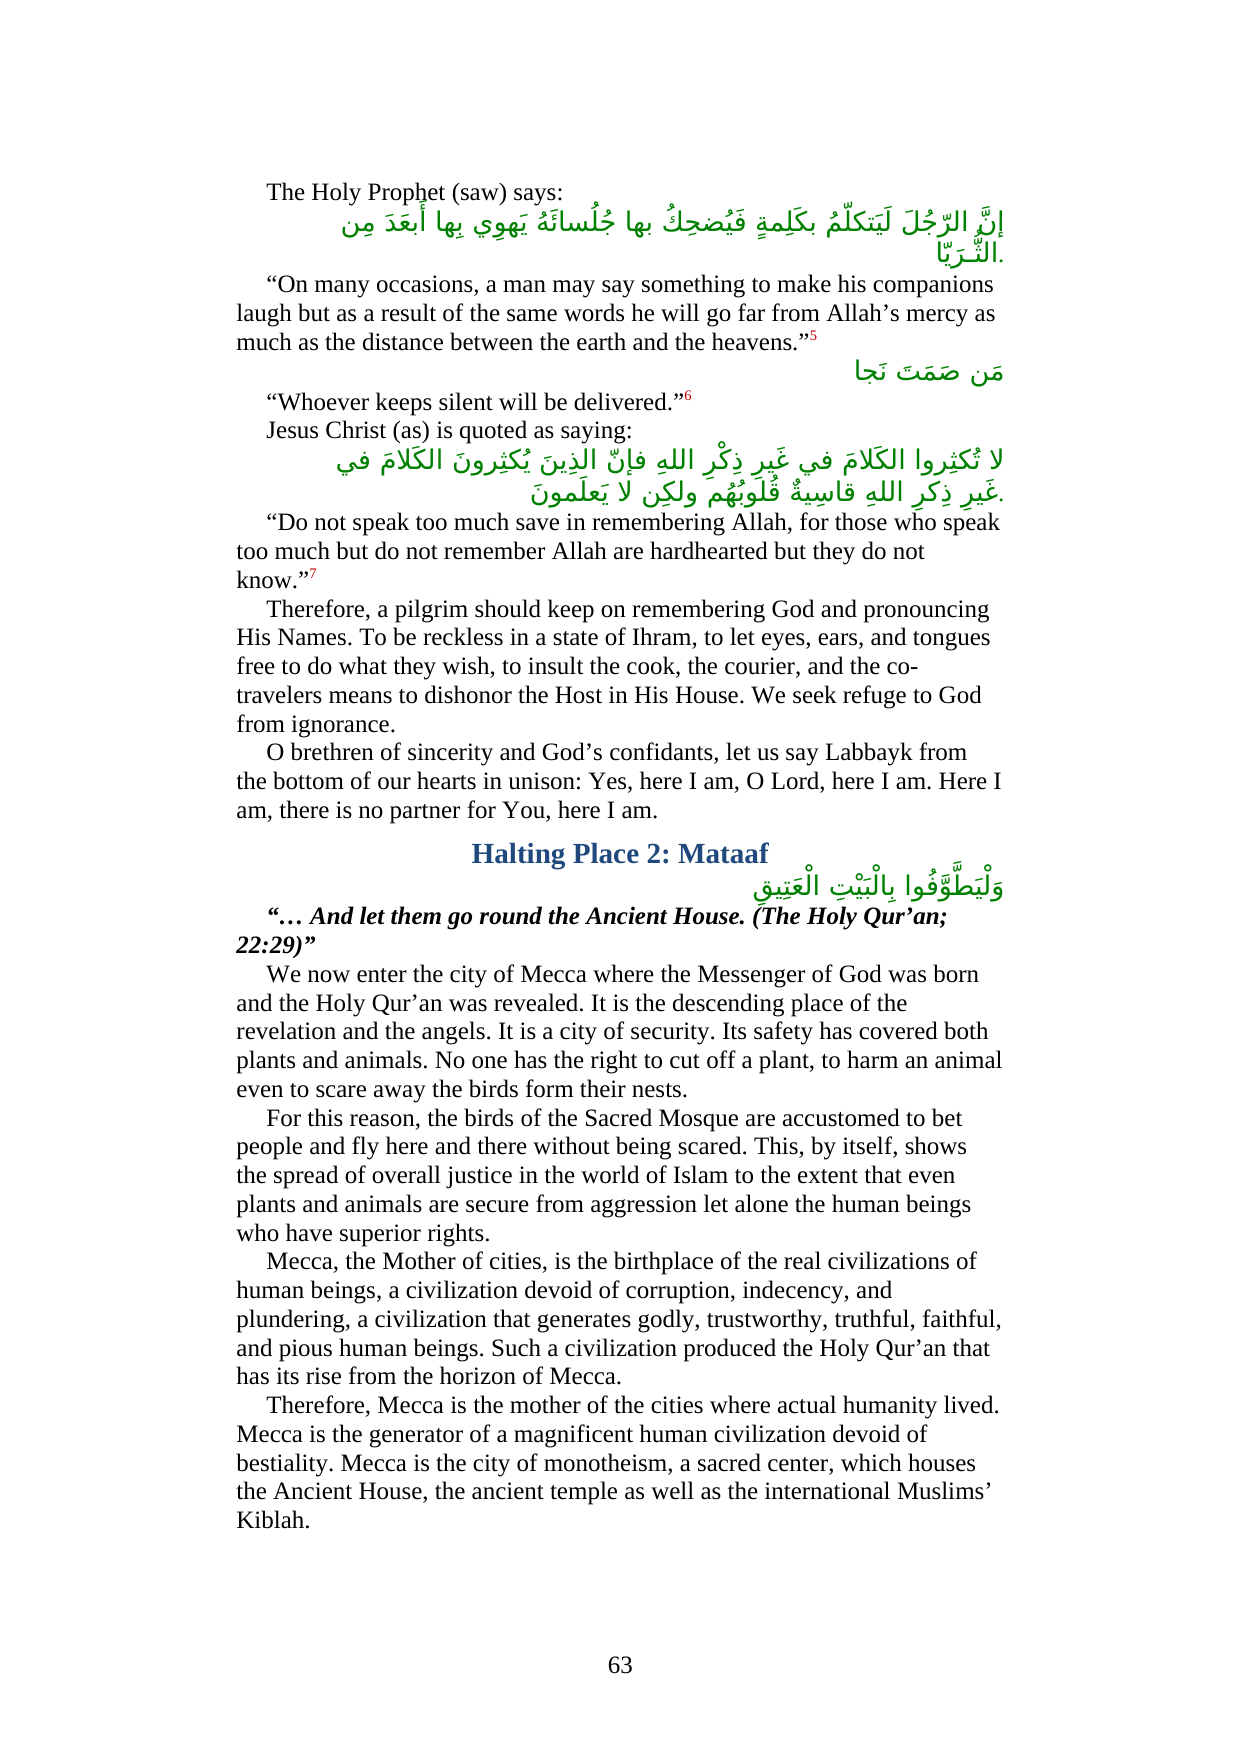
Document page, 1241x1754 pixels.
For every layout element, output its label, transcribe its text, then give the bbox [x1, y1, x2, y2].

text Therefore, a pilgrim should keep on remembering God and pronouncing His Names. To be reckless in a state of Ihram, to let eyes, ears, and tongues free to do what they wish, to insult the cook, the courier, and the co-travelers means to dishonor the Host in His House. We seek refuge to God from ignorance. [236, 594, 1004, 737]
text وَلْيَطَّوَّفُوا بِالْبَيْتِ الْعَتِيقِ [236, 870, 1004, 901]
text “Do not speak too much save in remembering Allah, for those who speak too much but do not remember Allah are hardhearted but they do not know.”7 [236, 507, 1004, 594]
subtitle Halting Place 2: Mataaf [236, 836, 1004, 870]
text The Holy Prophet (saw) says: [236, 177, 1004, 206]
text Therefore, Mecca is the mother of the cities where actual humanity lived. Mecca is the generator of a magnificent human civilization devoid of bestiality. Mecca is the city of monotheism, a sacred center, which houses the Ancient House, the ancient temple as well as the international Muslims’ Kiblah. [236, 1390, 1004, 1534]
text “… And let them go round the Ancient House. (The Holy Qur’an; 22:29)” [236, 901, 1004, 959]
text مَن صَمَتَ نَجا [236, 355, 1004, 387]
text Jesus Christ (as) is quoted as saying: [236, 416, 1004, 444]
text For this reason, the birds of the Sacred Mosque are accustomed to bet people and fly here and there without being scared. This, by itself, shows the spread of overall justice in the world of Islam to the extent that even plants and animals are secure from aggression let alone the human beings who have superior rights. [236, 1103, 1004, 1246]
text “Whoever keeps silent will be delivered.”6 [236, 387, 1004, 416]
text O brethren of sincerity and God’s confidants, let us say Labbayk from the bottom of our hearts in unison: Yes, here I am, O Lord, here I am. Here I am, there is no partner for You, here I am. [236, 737, 1004, 824]
text “On many occasions, a man may say something to make his companions laugh but as a result of the same words he will go far from Allah’s mercy as much as the distance between the earth and the heavens.”5 [236, 269, 1004, 355]
text We now enter the city of Mecca where the Messenger of God was born and the Holy Qur’an was revealed. It is the descending place of the revelation and the angels. It is a city of security. Its safety has covered both plants and animals. No one has the right to cut off a plant, to harm an animal even to scare away the birds form their nests. [236, 959, 1004, 1103]
text Mecca, the Mother of cities, is the birthplace of the real civilizations of human beings, a civilization devoid of corruption, indecency, and plundering, a civilization that generates godly, trustworthy, truthful, faithful, and pious human beings. Such a civilization produced the Holy Qur’an that has its rise from the horizon of Mecca. [236, 1246, 1004, 1390]
text إنَّ الرّجُلَ لَيَتكلّمُ بكَلِمةٍ فَيُضحِكُ بها جُلُسائَهُ يَهوِي بِها أَبعَدَ مِن الثُّـرَيّا. [236, 206, 1004, 269]
text لا تُكثِروا الكَلامَ في غَيرِ ذِكْرِ اللهِ فإنّ الذِينَ يُكثِرونَ الكَلامَ في غَيرِ ذِكرِ اللهِ قاسِيةٌ قُلوبُهُم ولكِن لا يَعلَمونَ. [236, 444, 1004, 507]
